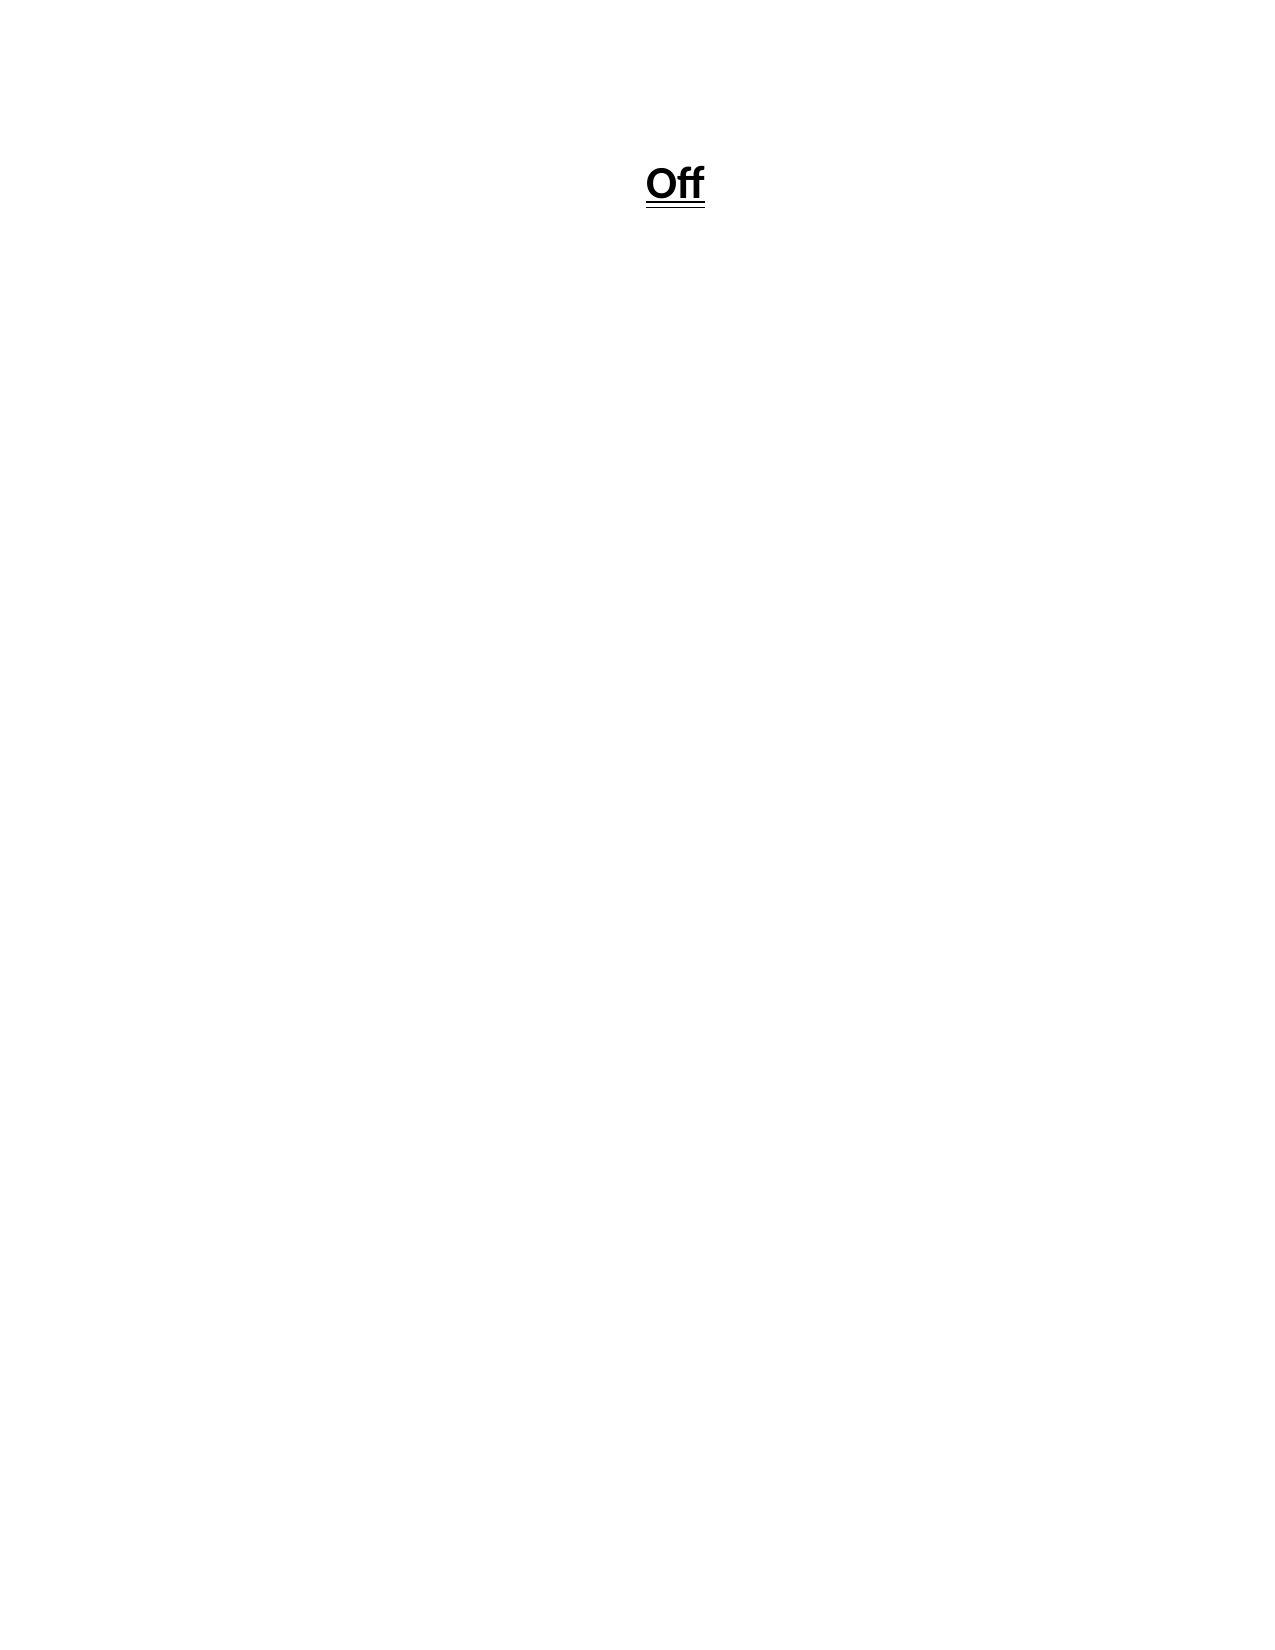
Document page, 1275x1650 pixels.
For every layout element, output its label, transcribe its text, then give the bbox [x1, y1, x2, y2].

subtitle Off [150, 154, 1125, 210]
